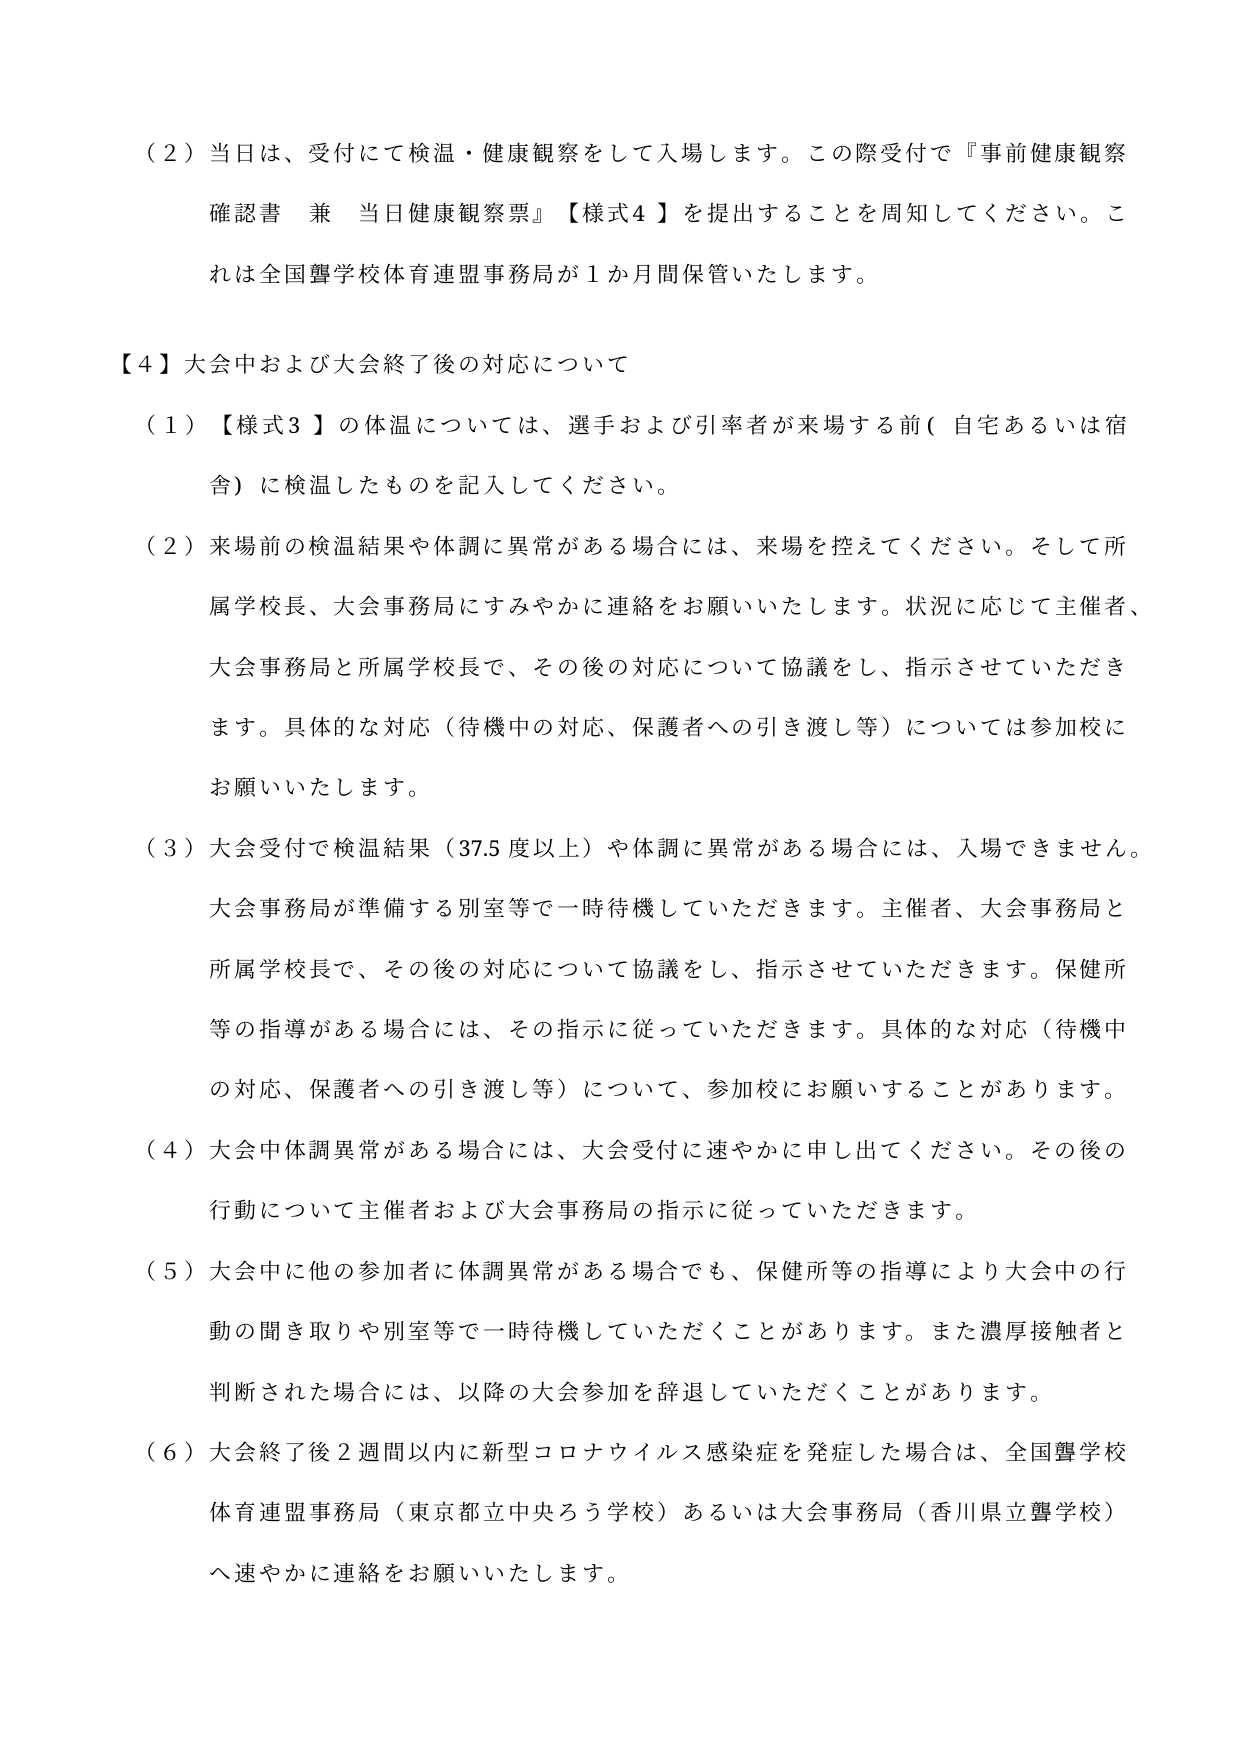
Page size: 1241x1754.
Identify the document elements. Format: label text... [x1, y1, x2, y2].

text （３）大会受付で検温結果（37.5度以上）や体調に異常がある場合には、入場できません。大会事務局が準備する別室等で一時待機していただきます。主催者、大会事務局と所属学校長で、その後の対応について協議をし、指示させていただきます。保健所等の指導がある場合には、その指示に従っていただきます。具体的な対応（待機中の対応、保護者への引き渡し等）について、参加校にお願いすることがあります。 [132, 817, 1130, 1119]
text （４）大会中体調異常がある場合には、大会受付に速やかに申し出てください。その後の行動について主催者および大会事務局の指示に従っていただきます。 [132, 1119, 1130, 1239]
text （２）来場前の検温結果や体調に異常がある場合には、来場を控えてください。そして所属学校長、大会事務局にすみやかに連絡をお願いいたします。状況に応じて主催者、大会事務局と所属学校長で、その後の対応について協議をし、指示させていただきます。具体的な対応（待機中の対応、保護者への引き渡し等）については参加校にお願いいたします。 [132, 514, 1130, 817]
text （２）当日は、受付にて検温・健康観察をして入場します。この際受付で『事前健康観察確認書 兼 当日健康観察票』【様式4】を提出することを周知してください。これは全国聾学校体育連盟事務局が１か月間保管いたします。 [132, 122, 1130, 303]
text （１）【様式3】の体温については、選手および引率者が来場する前(自宅あるいは宿舎)に検温したものを記入してください。 [132, 394, 1130, 514]
text （５）大会中に他の参加者に体調異常がある場合でも、保健所等の指導により大会中の行動の聞き取りや別室等で一時待機していただくことがあります。また濃厚接触者と判断された場合には、以降の大会参加を辞退していただくことがあります。 [132, 1239, 1130, 1421]
text 【４】大会中および大会終了後の対応について [110, 333, 1130, 394]
text （６）大会終了後２週間以内に新型コロナウイルス感染症を発症した場合は、全国聾学校体育連盟事務局（東京都立中央ろう学校）あるいは大会事務局（香川県立聾学校）へ速やかに連絡をお願いいたします。 [132, 1421, 1130, 1602]
